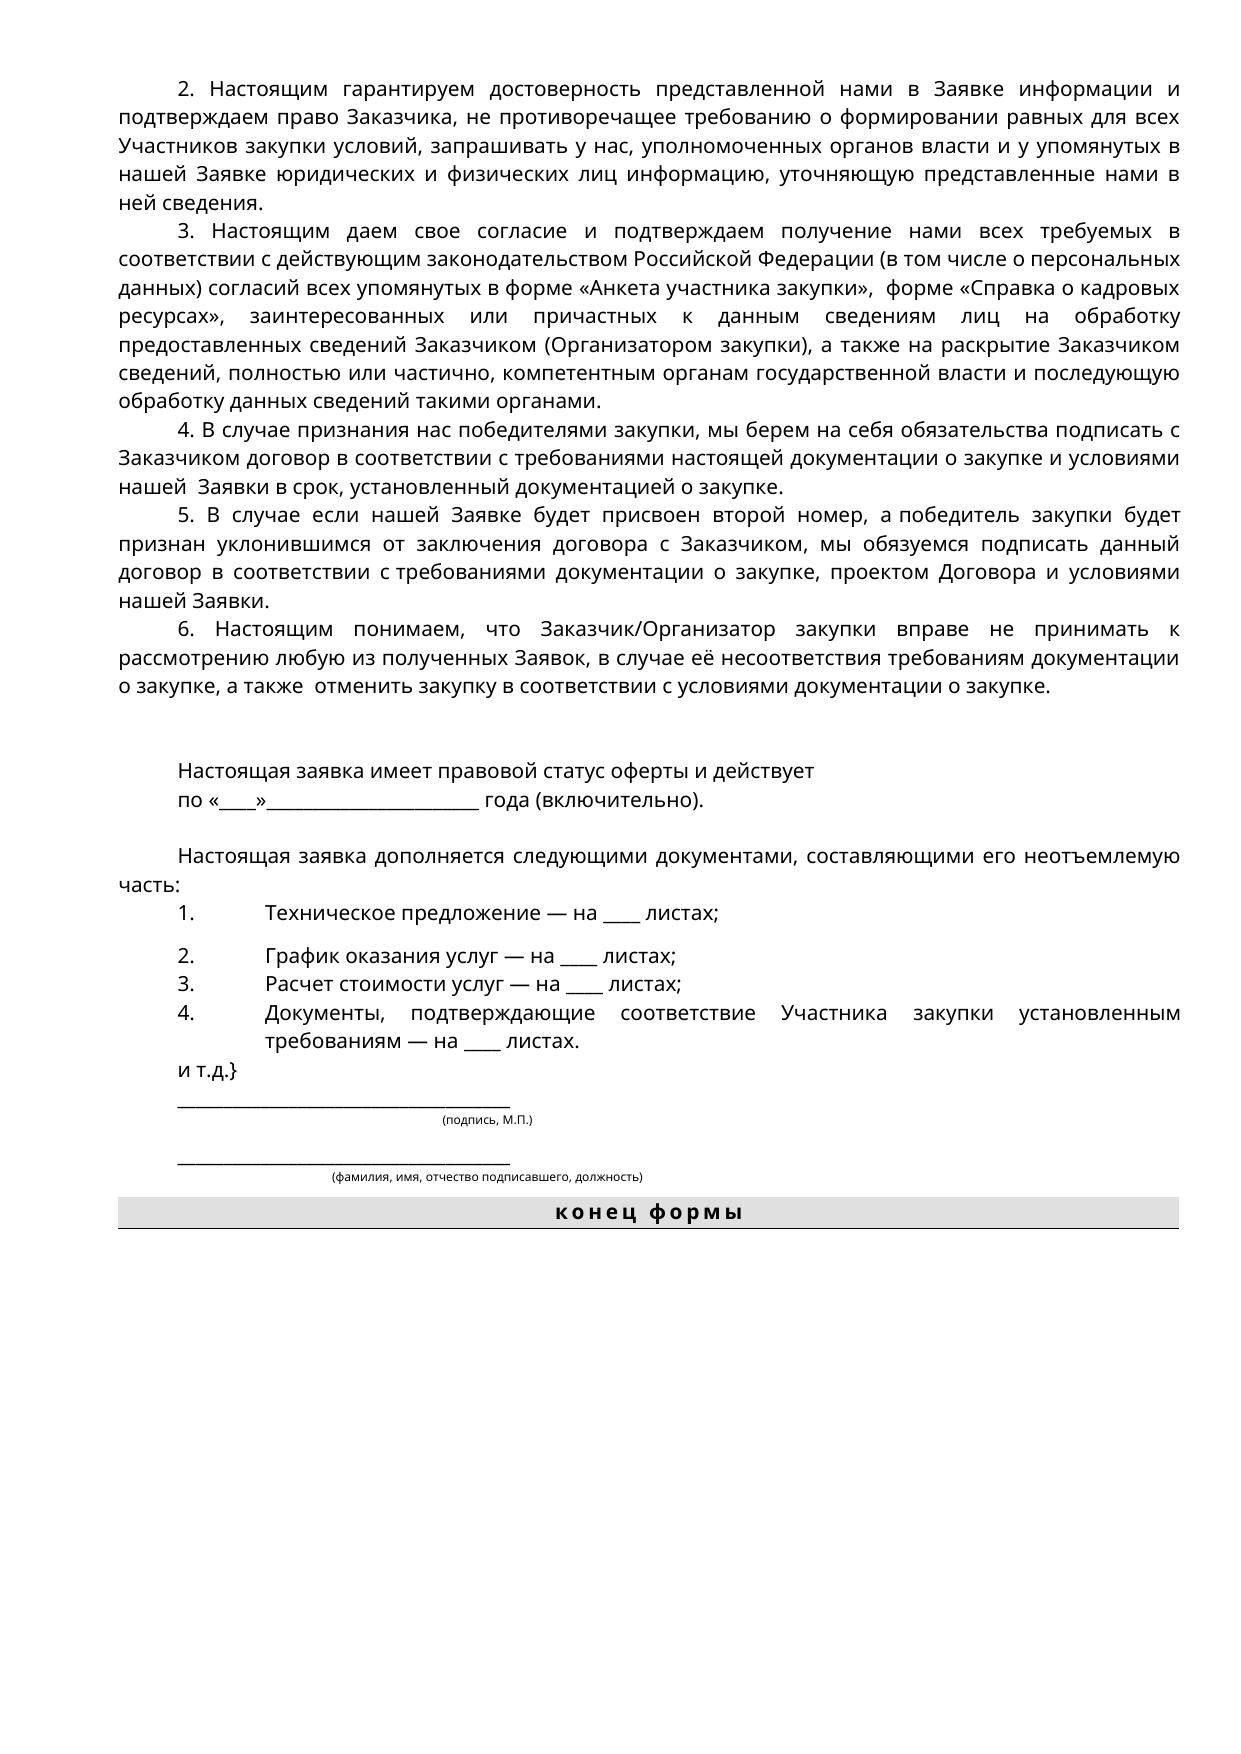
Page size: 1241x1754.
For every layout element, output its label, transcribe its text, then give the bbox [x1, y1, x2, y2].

list Расчет стоимости услуг — на ____ листах; [177, 969, 1181, 998]
list График оказания услуг — на ____ листах; [177, 941, 1181, 969]
text ____________________________________ [118, 1140, 1181, 1169]
text по «____»_______________________ года (включительно). [118, 785, 1181, 813]
text конец формы [118, 1197, 1179, 1228]
text 3. Настоящим даем свое согласие и подтверждаем получение нами всех требуемых в соответствии с действующим законодательством Российской Федерации (в том числе о персональных данных) согласий всех упомянутых в форме «Анкета участника закупки», форме «Справка о кадровых ресурсах», заинтересованных или причастных к данным сведениям лиц на обработку предоставленных сведений Заказчиком (Организатором закупки), а также на раскрытие Заказчиком сведений, полностью или частично, компетентным органам государственной власти и последующую обработку данных сведений такими органами. [118, 216, 1181, 415]
list Техническое предложение — на ____ листах; [177, 898, 1181, 927]
text (фамилия, имя, отчество подписавшего, должность) [118, 1169, 797, 1197]
text 2. Настоящим гарантируем достоверность представленной нами в Заявке информации и подтверждаем право Заказчика, не противоречащее требованию о формировании равных для всех Участников закупки условий, запрашивать у нас, уполномоченных органов власти и у упомянутых в нашей Заявке юридических и физических лиц информацию, уточняющую представленные нами в ней сведения. [118, 74, 1181, 216]
text 6. Настоящим понимаем, что Заказчик/Организатор закупки вправе не принимать к рассмотрению любую из полученных Заявок, в случае её несоответствия требованиям документации о закупке, а также отменить закупку в соответствии с условиями документации о закупке. [118, 614, 1181, 699]
text 5. В случае если нашей Заявке будет присвоен второй номер, а победитель закупки будет признан уклонившимся от заключения договора с Заказчиком, мы обязуемся подписать данный договор в соответствии с требованиями документации о закупке, проектом Договора и условиями нашей Заявки. [118, 500, 1181, 614]
text (подпись, М.П.) [118, 1112, 797, 1140]
text Настоящая заявка дополняется следующими документами, составляющими его неотъемлемую часть: [118, 842, 1181, 898]
text ____________________________________ [118, 1083, 1181, 1112]
text 4. В случае признания нас победителями закупки, мы берем на себя обязательства подписать с Заказчиком договор в соответствии с требованиями настоящей документации о закупке и условиями нашей Заявки в срок, установленный документацией о закупке. [118, 415, 1181, 500]
text и т.д.} [118, 1055, 1181, 1083]
text Настоящая заявка имеет правовой статус оферты и действует [118, 756, 1181, 785]
list Документы, подтверждающие соответствие Участника закупки установленным требованиям — на ____ листах. [177, 998, 1181, 1055]
